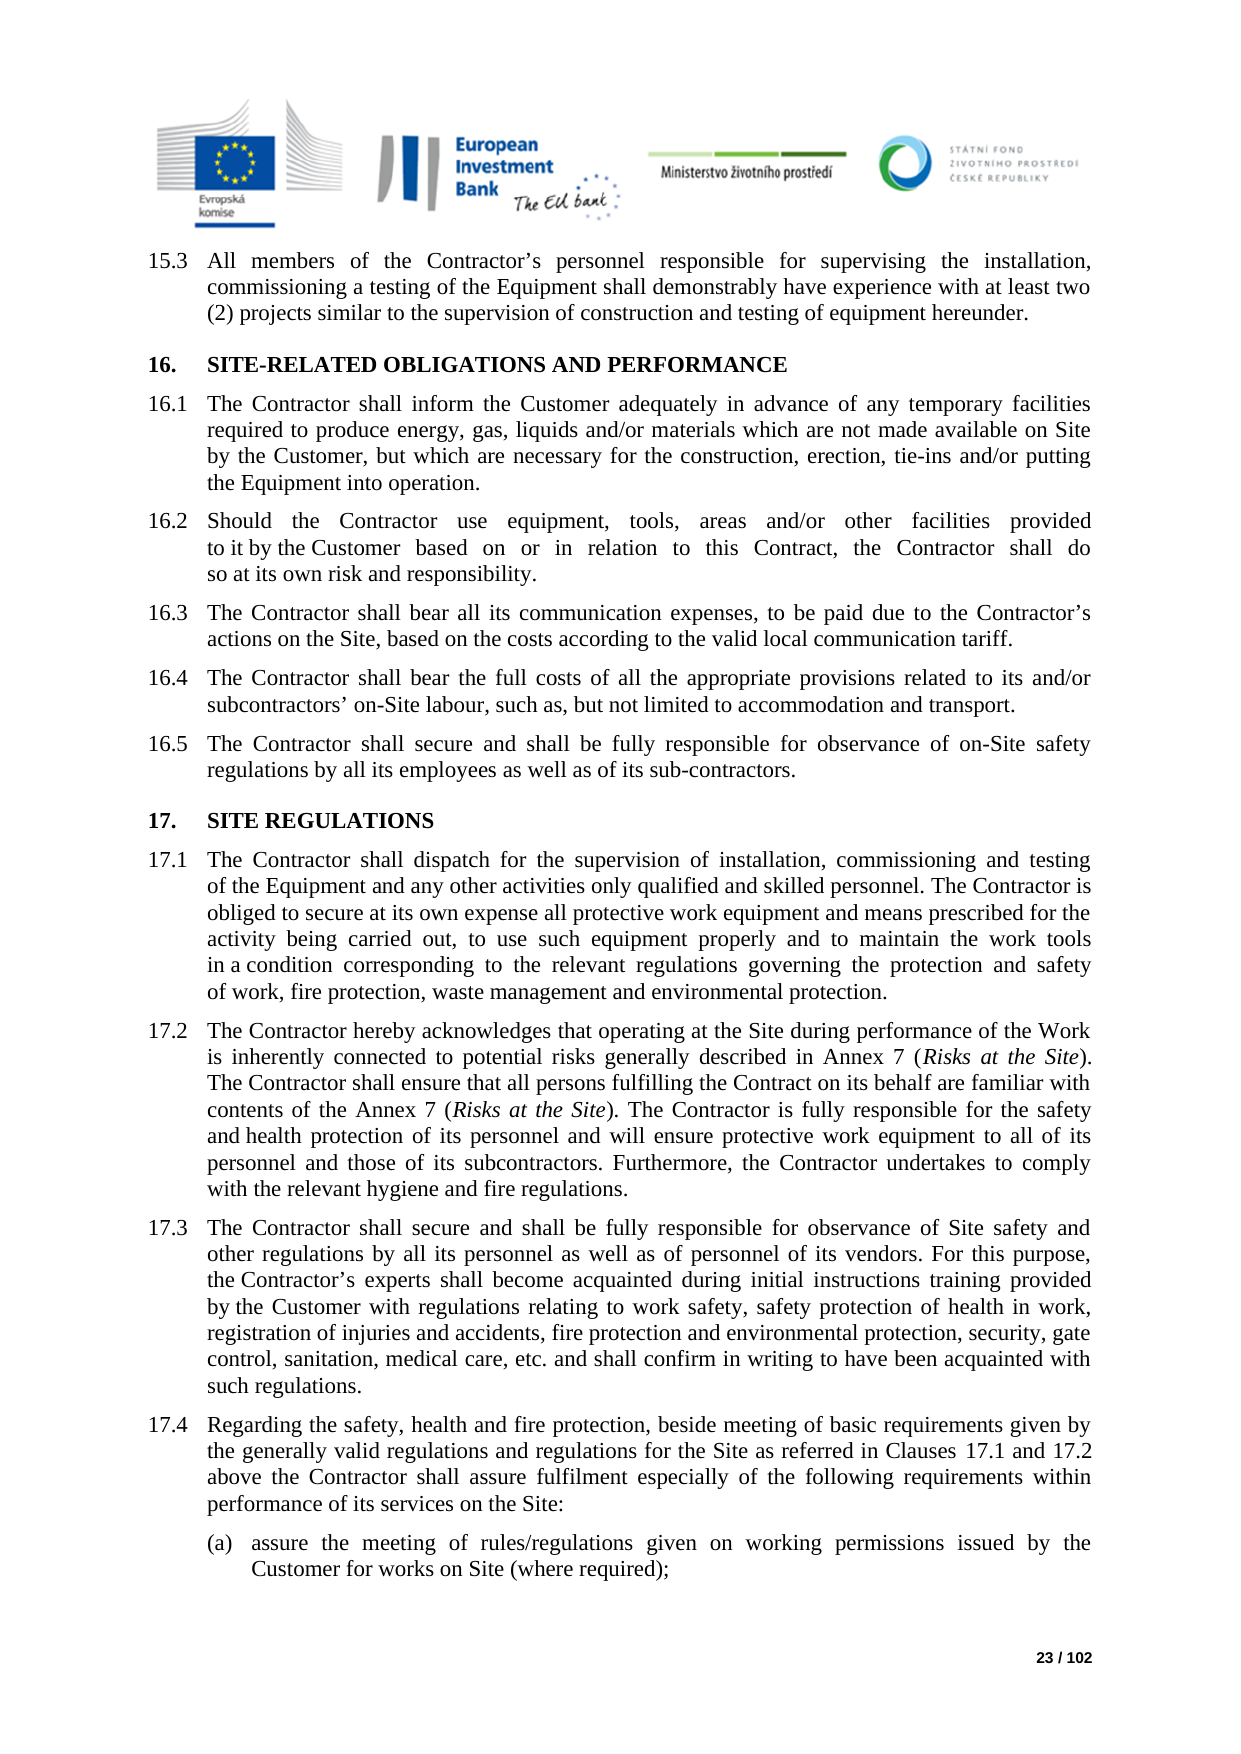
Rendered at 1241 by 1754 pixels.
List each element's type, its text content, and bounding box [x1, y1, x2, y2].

text SITE REGULATIONS [148, 807, 1092, 834]
text The Contractor shall bear all its communication expenses, to be paid due to the Contractor’s actions on the Site, based on the costs according to the valid local communication tariff. [148, 599, 1092, 652]
text The Contractor shall inform the Customer adequately in advance of any temporary facilities required to produce energy, gas, liquids and/or materials which are not made available on Site by the Customer, but which are necessary for the construction, erection, tie-ins and/or putting the Equipment into operation. [148, 390, 1092, 495]
picture [147, 87, 1093, 235]
text The Contractor shall bear the full costs of all the appropriate provisions related to its and/or subcontractors’ on-Site labour, such as, but not limited to accommodation and transport. [148, 664, 1092, 717]
text All members of the Contractor’s personnel responsible for supervising the installation, commissioning a testing of the Equipment shall demonstrably have experience with at least two (2) projects similar to the supervision of construction and testing of equipment hereunder. [148, 247, 1092, 326]
text The Contractor shall secure and shall be fully responsible for observance of on-Site safety regulations by all its employees as well as of its sub-contractors. [148, 729, 1092, 782]
text SITE-RELATED OBLIGATIONS AND PERFORMANCE [148, 351, 1092, 377]
text The Contractor shall secure and shall be fully responsible for observance of Site safety and other regulations by all its personnel as well as of personnel of its vendors. For this purpose, the Contractor’s experts shall become acquainted during initial instructions training provided by the Customer with regulations relating to work safety, safety protection of health in work, registration of injuries and accidents, fire protection and environmental protection, security, gate control, sanitation, medical care, etc. and shall confirm in writing to have been acquainted with such regulations. [148, 1214, 1092, 1398]
text assure the meeting of rules/regulations given on working permissions issued by the Customer for works on Site (where required); [207, 1529, 1092, 1581]
text The Contractor hereby acknowledges that operating at the Site during performance of the Work is inherently connected to potential risks generally described in Annex 7 (Risks at the Site). The Contractor shall ensure that all persons fulfilling the Contract on its behalf are familiar with contents of the Annex 7 (Risks at the Site). The Contractor is fully responsible for the safety and health protection of its personnel and will ensure protective work equipment to all of its personnel and those of its subcontractors. Furthermore, the Contractor undertakes to comply with the relevant hygiene and fire regulations. [148, 1017, 1092, 1201]
text Regarding the safety, health and fire protection, beside meeting of basic requirements given by the generally valid regulations and regulations for the Site as referred in Clauses 17.1 and 17.2 above the Contractor shall assure fulfilment especially of the following requirements within performance of its services on the Site: [148, 1411, 1092, 1516]
text The Contractor shall dispatch for the supervision of installation, commissioning and testing of the Equipment and any other activities only qualified and skilled personnel. The Contractor is obliged to secure at its own expense all protective work equipment and means prescribed for the activity being carried out, to use such equipment properly and to maintain the work tools in a condition corresponding to the relevant regulations governing the protection and safety of work, fire protection, waste management and environmental protection. [148, 846, 1092, 1004]
text Should the Contractor use equipment, tools, areas and/or other facilities provided to it by the Customer based on or in relation to this Contract, the Contractor shall do so at its own risk and responsibility. [148, 508, 1092, 587]
